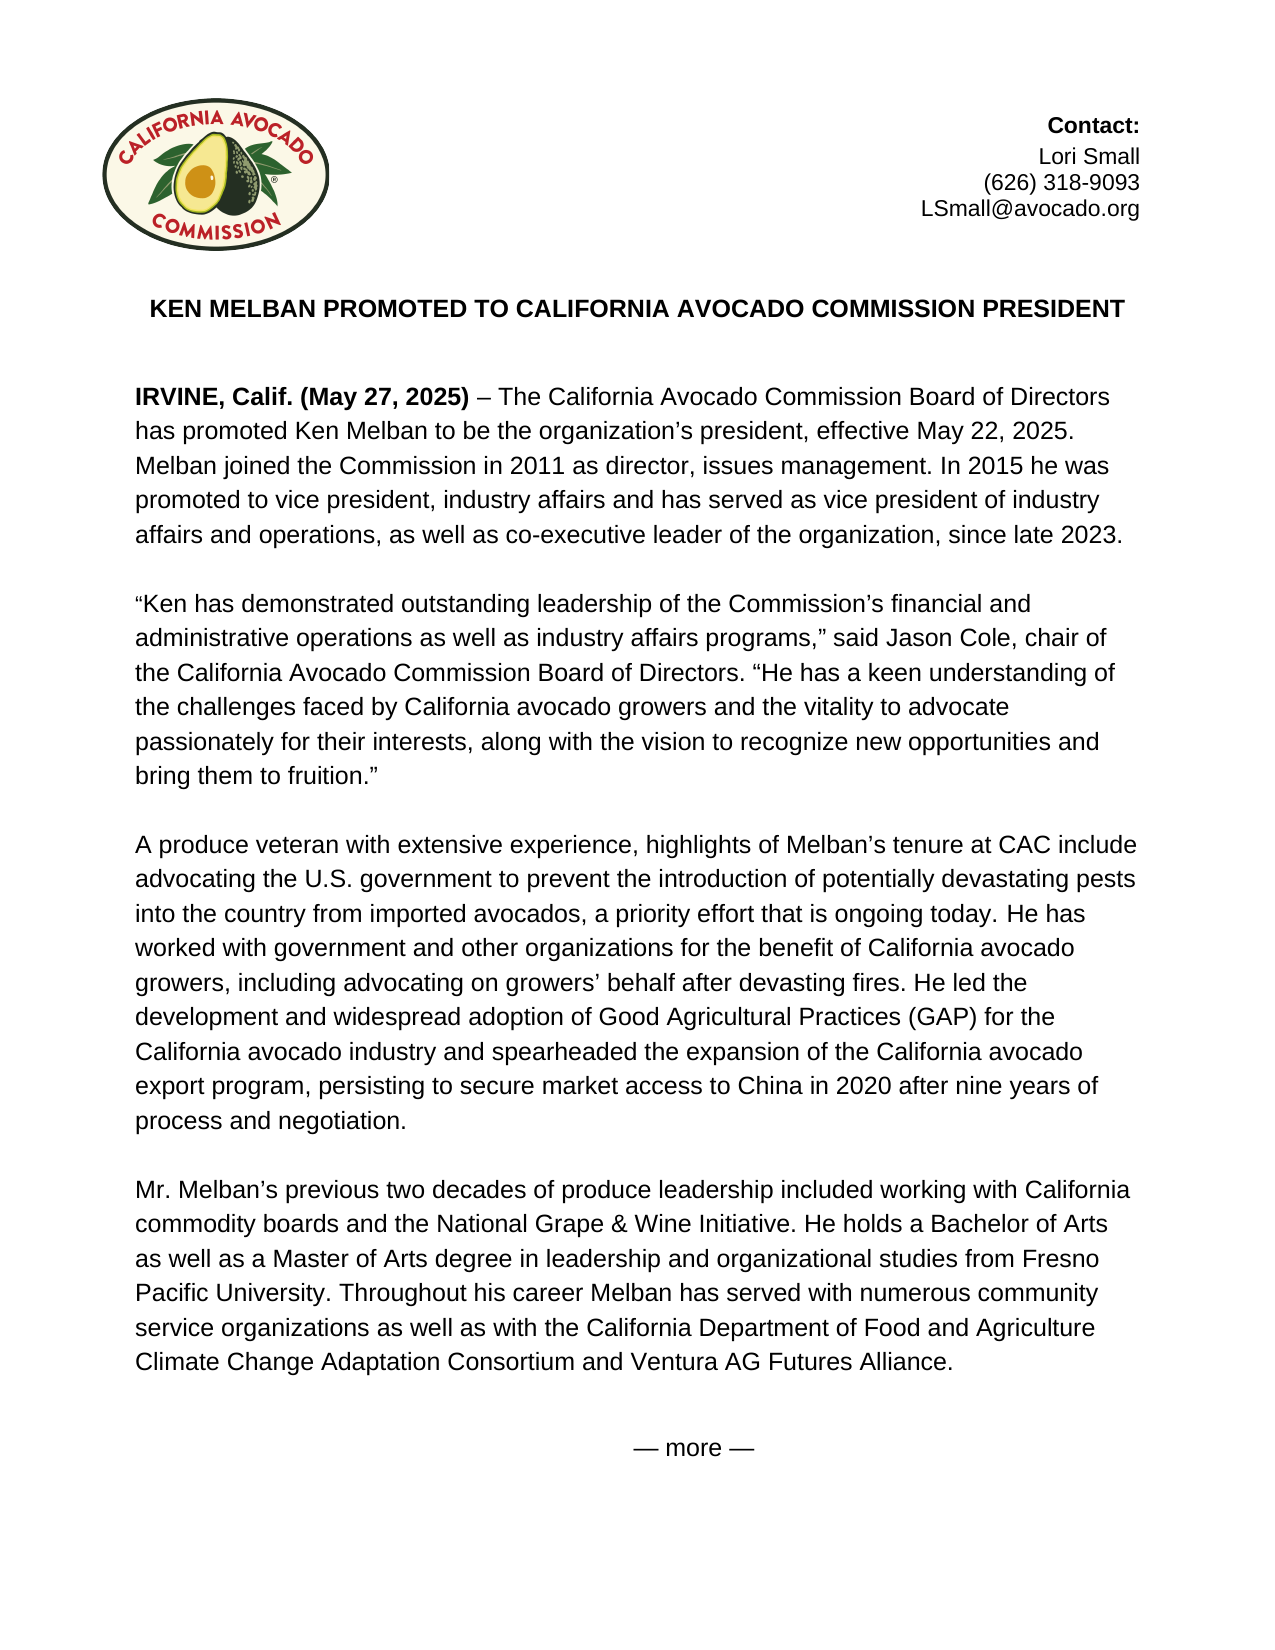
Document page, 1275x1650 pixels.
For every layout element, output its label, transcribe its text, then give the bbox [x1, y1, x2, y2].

text Mr. Melban’s previous two decades of produce leadership included working with California commodity boards and the National Grape & Wine Initiative. He holds a Bachelor of Arts as well as a Master of Arts degree in leadership and organizational studies from Fresno Pacific University. Throughout his career Melban has served with numerous community service organizations as well as with the California Department of Food and Agriculture Climate Change Adaptation Consortium and Ventura AG Futures Alliance. [135, 1175, 1140, 1376]
text KEN MELBAN PROMOTED TO CALIFORNIA AVOCADO COMMISSION PRESIDENT [135, 294, 1140, 322]
text “Ken has demonstrated outstanding leadership of the Commission’s financial and administrative operations as well as industry affairs programs,” said Jason Cole, chair of the California Avocado Commission Board of Directors. “He has a keen understanding of the challenges faced by California avocado growers and the vitality to advocate passionately for their interests, along with the vision to recognize new opportunities and bring them to fruition.” [135, 588, 1140, 790]
picture [102, 98, 330, 251]
list — more — [247, 1433, 1140, 1461]
text Lori Small [330, 143, 1140, 169]
text IRVINE, Calif. (May 27, 2025) – The California Avocado Commission Board of Directors has promoted Ken Melban to be the organization’s president, effective May 22, 2025. Melban joined the Commission in 2011 as director, issues management. In 2015 he was promoted to vice president, industry affairs and has served as vice president of industry affairs and operations, as well as co-executive leader of the organization, since late 2023. [135, 382, 1140, 548]
text (626) 318-9093 [330, 169, 1140, 195]
text Contact: [960, 112, 1140, 139]
text A produce veteran with extensive experience, highlights of Melban’s tenure at CAC include advocating the U.S. government to prevent the introduction of potentially devastating pests into the country from imported avocados, a priority effort that is ongoing today. He has worked with government and other organizations for the benefit of California avocado growers, including advocating on growers’ behalf after devasting fires. He led the development and widespread adoption of Good Agricultural Practices (GAP) for the California avocado industry and spearheaded the expansion of the California avocado export program, persisting to secure market access to China in 2020 after nine years of process and negotiation. [135, 830, 1140, 1134]
text LSmall@avocado.org [330, 195, 1140, 222]
